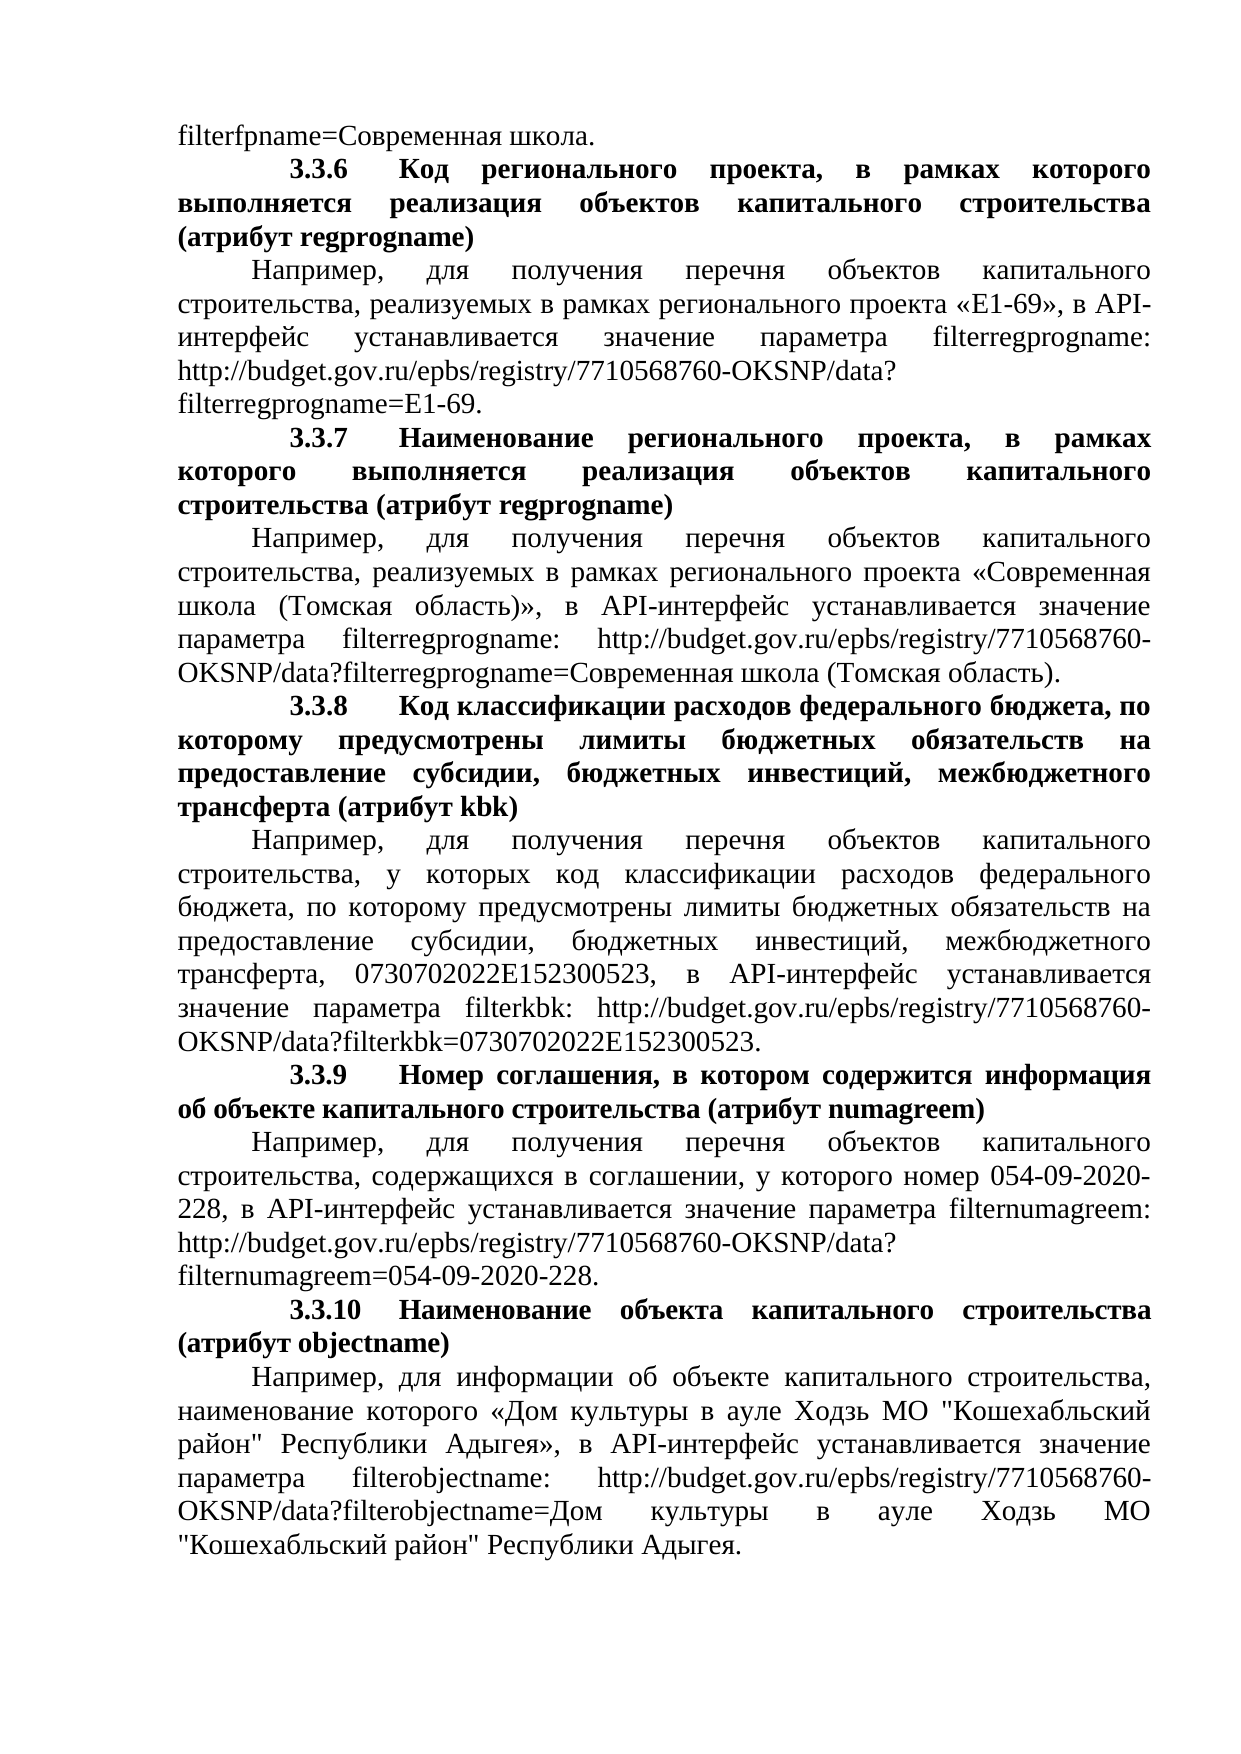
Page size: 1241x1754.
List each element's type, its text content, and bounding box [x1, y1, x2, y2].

subtitle Код регионального проекта, в рамках которого выполняется реализация объектов капитального строительства (атрибут regprogname) [177, 152, 1152, 252]
subtitle Наименование объекта капитального строительства (атрибут objectname) [177, 1292, 1152, 1359]
text Например, для получения перечня объектов капитального строительства, содержащихся в соглашении, у которого номер 054-09-2020-228, в API-интерфейс устанавливается значение параметра filternumagreem: http://budget.gov.ru/epbs/registry/7710568760-OKSNP/data?filternumagreem=054-09-2020-228. [177, 1124, 1152, 1292]
text Например, для информации об объекте капитального строительства, наименование которого «Дом культуры в ауле Ходзь МО "Кошехабльский район" Республики Адыгея», в API-интерфейс устанавливается значение параметра filterobjectname: http://budget.gov.ru/epbs/registry/7710568760-OKSNP/data?filterobjectname=Дом культуры в ауле Ходзь МО "Кошехабльский район" Республики Адыгея. [177, 1359, 1152, 1560]
subtitle Номер соглашения, в котором содержится информация об объекте капитального строительства (атрибут numagreem) [177, 1057, 1152, 1124]
subtitle Код классификации расходов федерального бюджета, по которому предусмотрены лимиты бюджетных обязательств на предоставление субсидии, бюджетных инвестиций, межбюджетного трансферта (атрибут kbk) [177, 688, 1152, 822]
text Например, для получения перечня объектов капитального строительства, реализуемых в рамках регионального проекта «E1-69», в API-интерфейс устанавливается значение параметра filterregprogname: http://budget.gov.ru/epbs/registry/7710568760-OKSNP/data?filterregprogname=E1-69. [177, 252, 1152, 420]
text Например, для получения перечня объектов капитального строительства, у которых код классификации расходов федерального бюджета, по которому предусмотрены лимиты бюджетных обязательств на предоставление субсидии, бюджетных инвестиций, межбюджетного трансферта, 0730702022E152300523, в API-интерфейс устанавливается значение параметра filterkbk: http://budget.gov.ru/epbs/registry/7710568760-OKSNP/data?filterkbk=0730702022E152300523. [177, 822, 1152, 1057]
text Например, для получения перечня объектов капитального строительства, реализуемых в рамках регионального проекта «Современная школа (Томская область)», в API-интерфейс устанавливается значение параметра filterregprogname: http://budget.gov.ru/epbs/registry/7710568760-OKSNP/data?filterregprogname=Современная школа (Томская область). [177, 521, 1152, 688]
subtitle Наименование регионального проекта, в рамках которого выполняется реализация объектов капитального строительства (атрибут regprogname) [177, 420, 1152, 521]
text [177, 118, 1152, 152]
